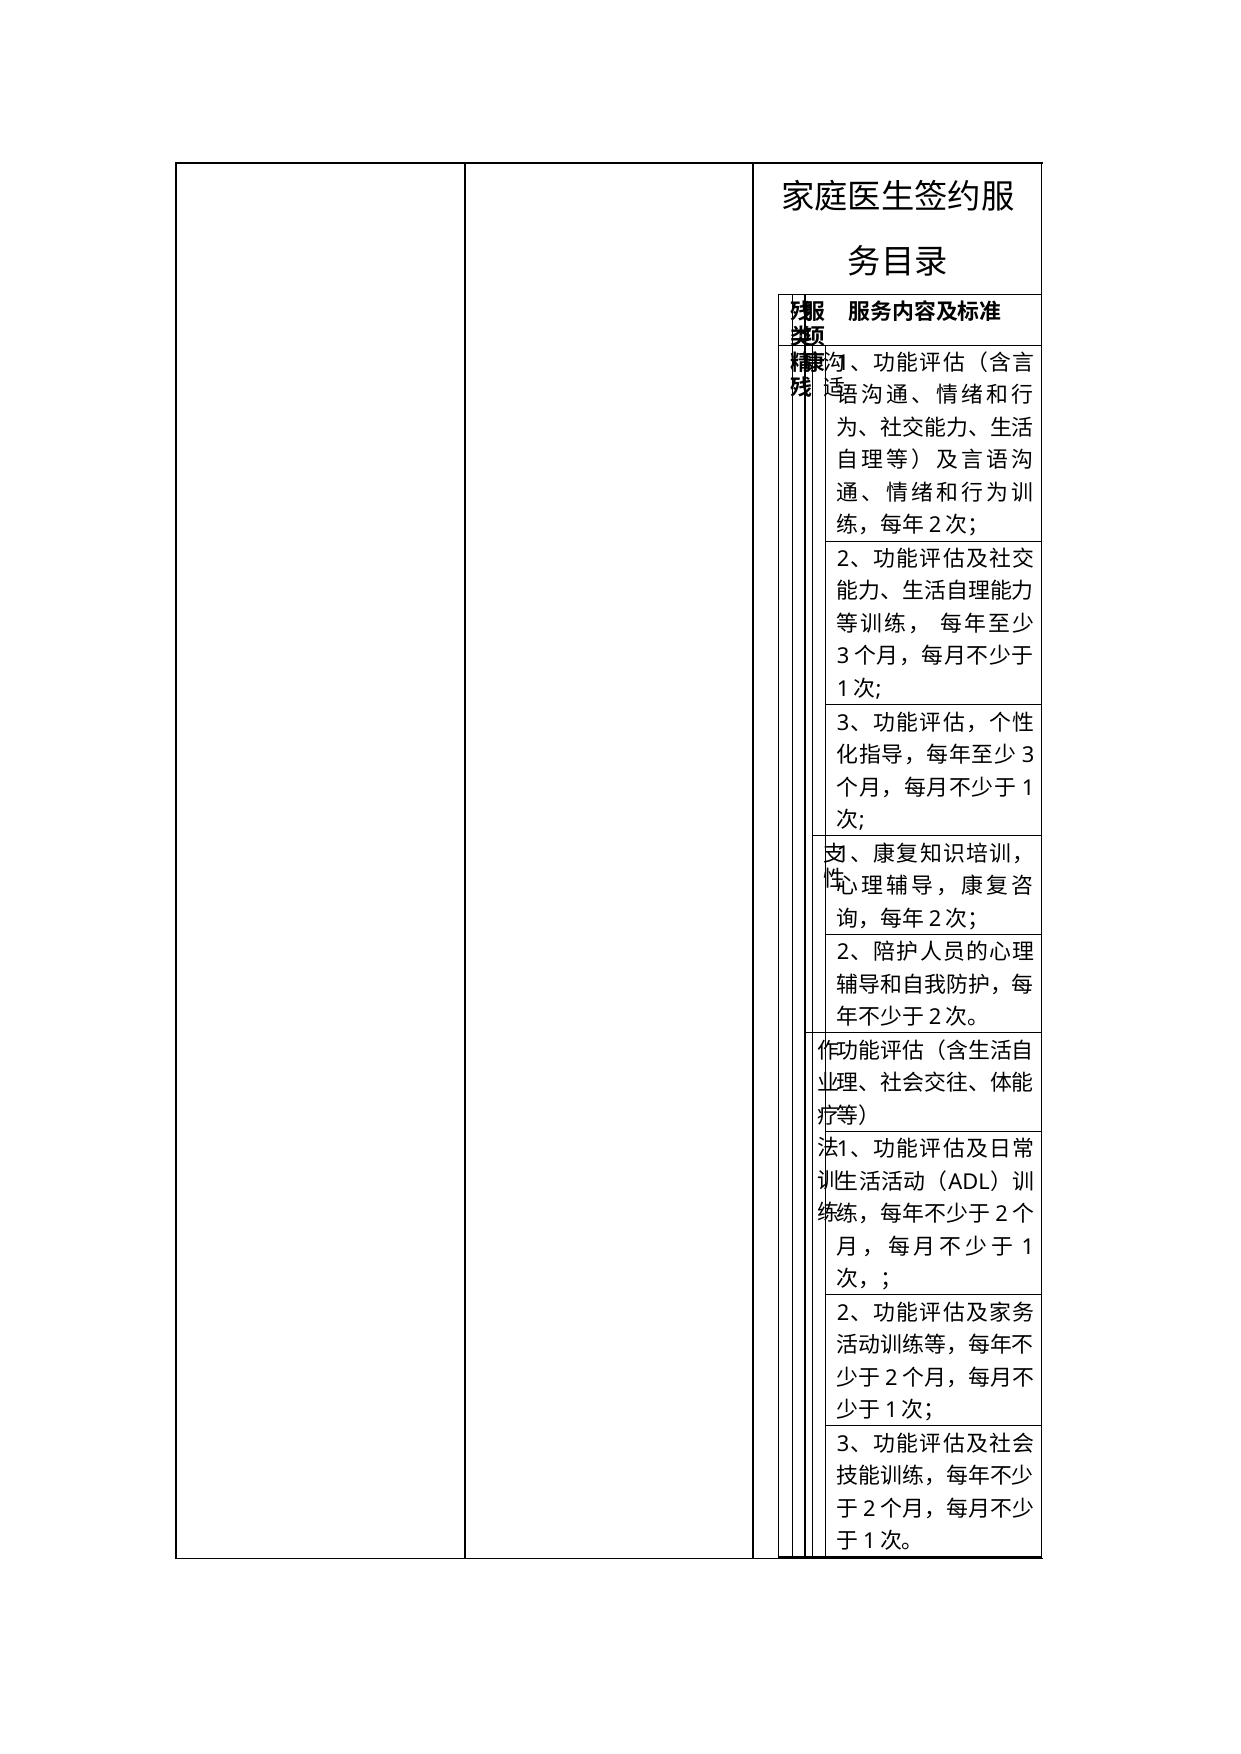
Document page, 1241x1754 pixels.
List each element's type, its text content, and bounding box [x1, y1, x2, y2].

table_cell [466, 164, 752, 1557]
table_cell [754, 164, 1041, 1557]
table_cell 4 [177, 164, 464, 1557]
